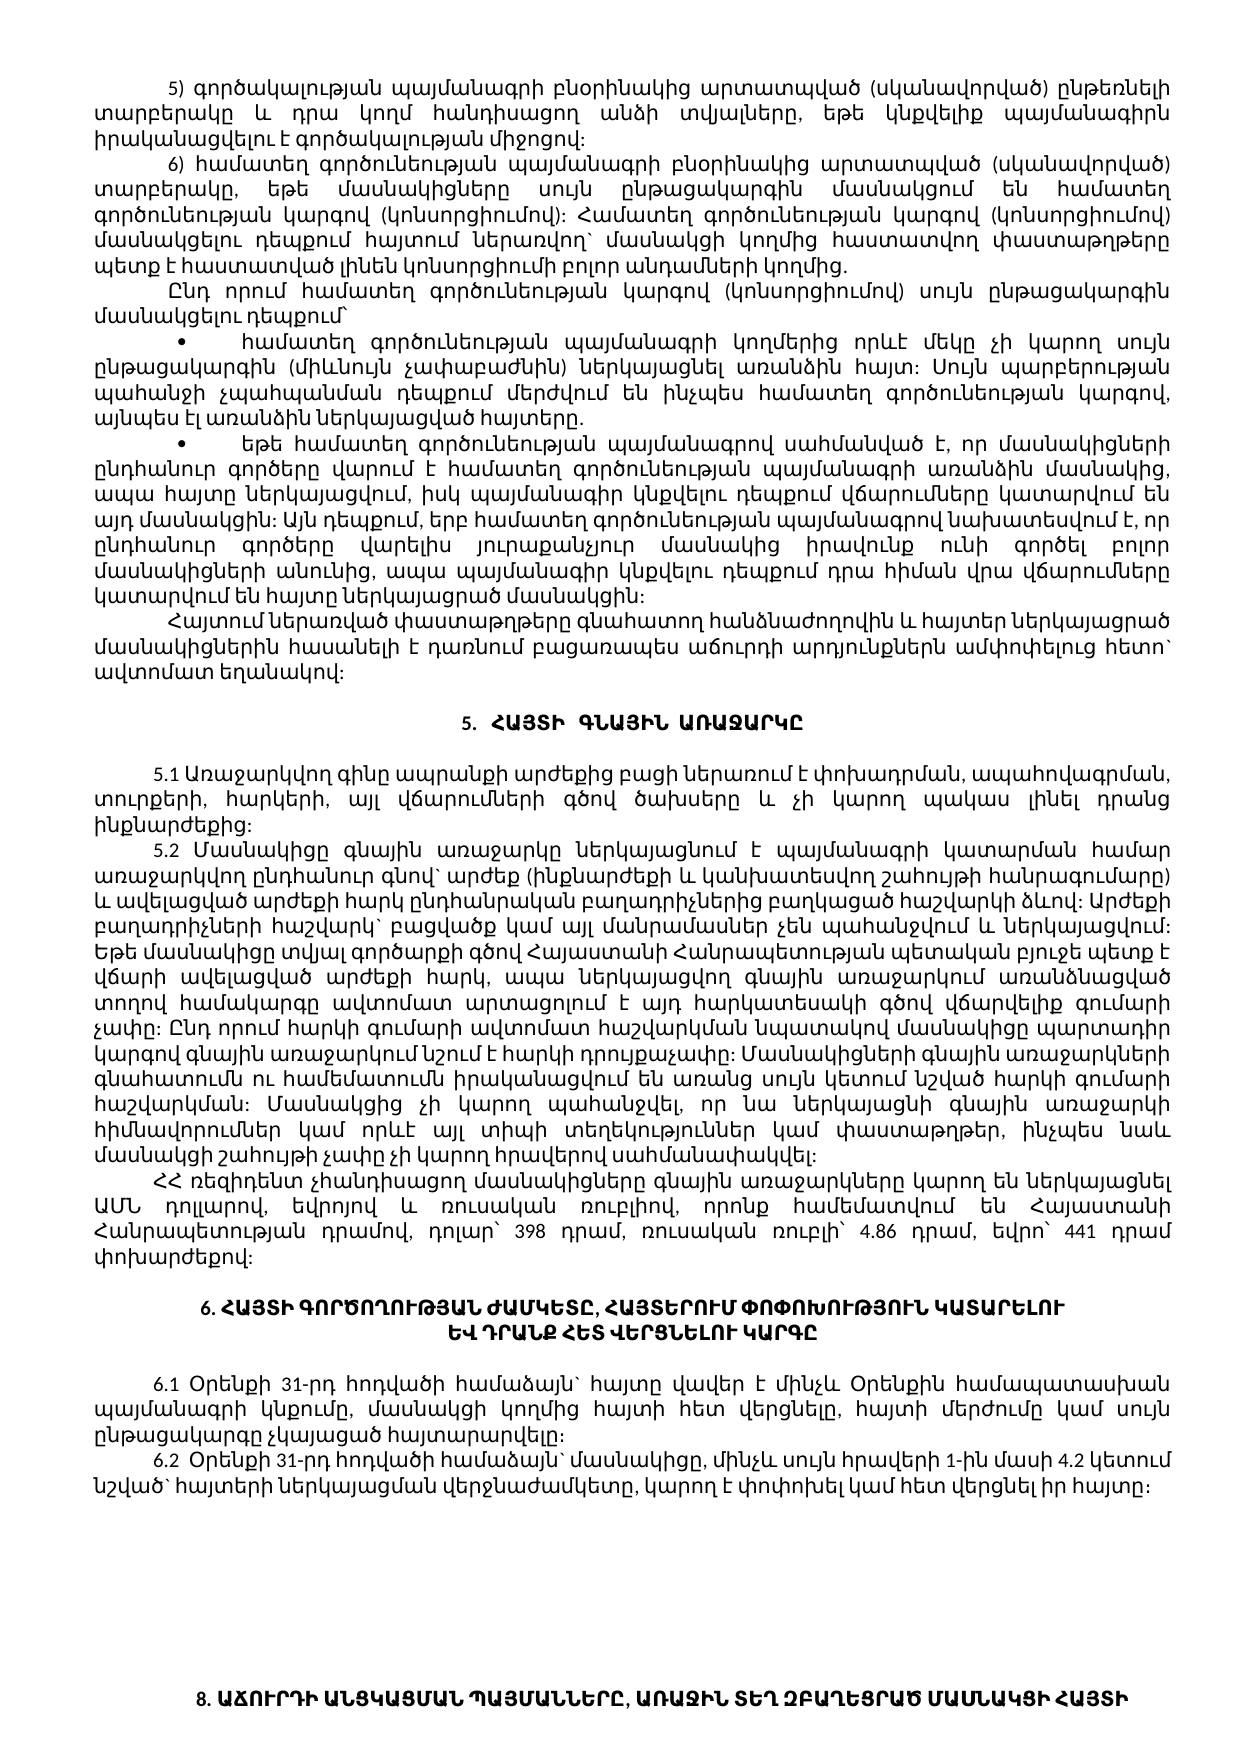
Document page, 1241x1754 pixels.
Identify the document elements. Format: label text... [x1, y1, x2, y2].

text ՀՀ ռեզիդենտ չհանդիսացող մասնակիցները գնային առաջարկները կարող են ներկայացնել ԱՄՆ դոլլարով, եվրոյով և ռուսական ռուբլիով, որոնք համեմատվում են Հայաստանի Հանրապետության դրամով, դոլար՝ 398 դրամ, ռուսական ռուբլի՝ 4.86 դրամ, եվրո՝ 441 դրամ փոխարժեքով: [94, 1168, 1171, 1269]
text 6.1 Օրենքի 31-րդ հոդվածի համաձայն` հայտը վավեր է մինչև Օրենքին համապատասխան պայմանագրի կնքումը, մասնակցի կողմից հայտի հետ վերցնելը, հայտի մերժումը կամ սույն ընթացակարգը չկայացած հայտարարվելը։ [94, 1371, 1171, 1447]
text 6. ՀԱՅՏԻ ԳՈՐԾՈՂՈՒԹՅԱՆ ԺԱՄԿԵՏԸ, ՀԱՅՏԵՐՈՒՄ ՓՈՓՈԽՈՒԹՅՈՒՆ ԿԱՏԱՐԵԼՈՒ [94, 1295, 1171, 1320]
text 5.2 Մասնակիցը գնային առաջարկը ներկայացնում է պայմանագրի կատարման համար առաջարկվող ընդհանուր գնով` արժեք (ինքնարժեքի և կանխատեսվող շահույթի հանրագումարը) և ավելացված արժեքի հարկ ընդհանրական բաղադրիչներից բաղկացած հաշվարկի ձևով: Արժեքի բաղադրիչների հաշվարկ` բացվածք կամ այլ մանրամասներ չեն պահանջվում և ներկայացվում: Եթե մասնակիցը տվյալ գործարքի գծով Հայաստանի Հանրապետության պետական բյուջե պետք է վճարի ավելացված արժեքի հարկ, ապա ներկայացվող գնային առաջարկում առանձնացված տողով համակարգը ավտոմատ արտացոլում է այդ հարկատեսակի գծով վճարվելիք գումարի չափը: Ընդ որում հարկի գումարի ավտոմատ հաշվարկման նպատակով մասնակիցը պարտադիր կարգով գնային առաջարկում նշում է հարկի դրույքաչափը: Մասնակիցների գնային առաջարկների գնահատումն ու համեմատումն իրականացվում են առանց սույն կետում նշված հարկի գումարի հաշվարկման: Մասնակցից չի կարող պահանջվել, որ նա ներկայացնի գնային առաջարկի հիմնավորումներ կամ որևէ այլ տիպի տեղեկություններ կամ փաստաթղթեր, ինչպես նաև մասնակցի շահույթի չափը չի կարող հրավերով սահմանափակվել: [94, 837, 1171, 1168]
text 6.2 Օրենքի 31-րդ հոդվածի համաձայն` մասնակիցը, մինչև սույն հրավերի 1-ին մասի 4.2 կետում նշված` հայտերի ներկայացման վերջնաժամկետը, կարող է փոփոխել կամ հետ վերցնել իր հայտը։ [94, 1447, 1171, 1498]
text Հայտում ներառված փաստաթղթերը գնահատող հանձնաժողովին և հայտեր ներկայացրած մասնակիցներին հասանելի է դառնում բացառապես աճուրդի արդյունքներն ամփոփելուց հետո` ավտոմատ եղանակով: [94, 609, 1171, 685]
text 6) համատեղ գործունեության պայմանագրի բնօրինակից արտատպված (սկանավորված) տարբերակը, եթե մասնակիցները սույն ընթացակարգին մասնակցում են համատեղ գործունեության կարգով (կոնսորցիումով): Համատեղ գործունեության կարգով (կոնսորցիումով) մասնակցելու դեպքում հայտում ներառվող` մասնակցի կողմից հաստատվող փաստաթղթերը պետք է հաստատված լինեն կոնսորցիումի բոլոր անդամների կողմից. [94, 151, 1171, 278]
list համատեղ գործունեության պայմանագրի կողմերից որևէ մեկը չի կարող սույն ընթացակարգին (միևնույն չափաբաժնին) ներկայացնել առանձին հայտ: Սույն պարբերության պահանջի չպահպանման դեպքում մերժվում են ինչպես համատեղ գործունեության կարգով, այնպես էլ առանձին ներկայացված հայտերը. [94, 329, 1171, 431]
text 8. ԱՃՈՒՐԴԻ ԱՆՑԿԱՑՄԱՆ ՊԱՅՄԱՆՆԵՐԸ, ԱՌԱՋԻՆ ՏԵՂ ԶԲԱՂԵՑՐԱԾ ՄԱՍՆԱԿՑԻ ՀԱՅՏԻ [94, 1686, 1171, 1712]
text Ընդ որում համատեղ գործունեության կարգով (կոնսորցիումով) սույն ընթացակարգին մասնակցելու դեպքում՝ [94, 278, 1171, 329]
text 5.1 Առաջարկվող գինը ապրանքի արժեքից բացի ներառում է փոխադրման, ապահովագրման, տուրքերի, հարկերի, այլ վճարումների գծով ծախսերը և չի կարող պակաս լինել դրանց ինքնարժեքից: [94, 761, 1171, 837]
list եթե համատեղ գործունեության պայմանագրով սահմանված է, որ մասնակիցների ընդհանուր գործերը վարում է համատեղ գործունեության պայմանագրի առանձին մասնակից, ապա հայտը ներկայացվում, իսկ պայմանագիր կնքվելու դեպքում վճարումները կատարվում են այդ մասնակցին: Այն դեպքում, երբ համատեղ գործունեության պայմանագրով նախատեսվում է, որ ընդհանուր գործերը վարելիս յուրաքանչյուր մասնակից իրավունք ունի գործել բոլոր մասնակիցների անունից, ապա պայմանագիր կնքվելու դեպքում դրա հիման վրա վճարումները կատարվում են հայտը ներկայացրած մասնակցին: [94, 431, 1171, 609]
text 5. ՀԱՅՏԻ ԳՆԱՅԻՆ ԱՌԱՋԱՐԿԸ [94, 710, 1171, 736]
text 5) գործակալության պայմանագրի բնօրինակից արտատպված (սկանավորված) ընթեռնելի տարբերակը և դրա կողմ հանդիսացող անձի տվյալները, եթե կնքվելիք պայմանագիրն իրականացվելու է գործակալության միջոցով: [94, 75, 1171, 151]
text ԵՎ ԴՐԱՆՔ ՀԵՏ ՎԵՐՑՆԵԼՈՒ ԿԱՐԳԸ [94, 1320, 1171, 1346]
